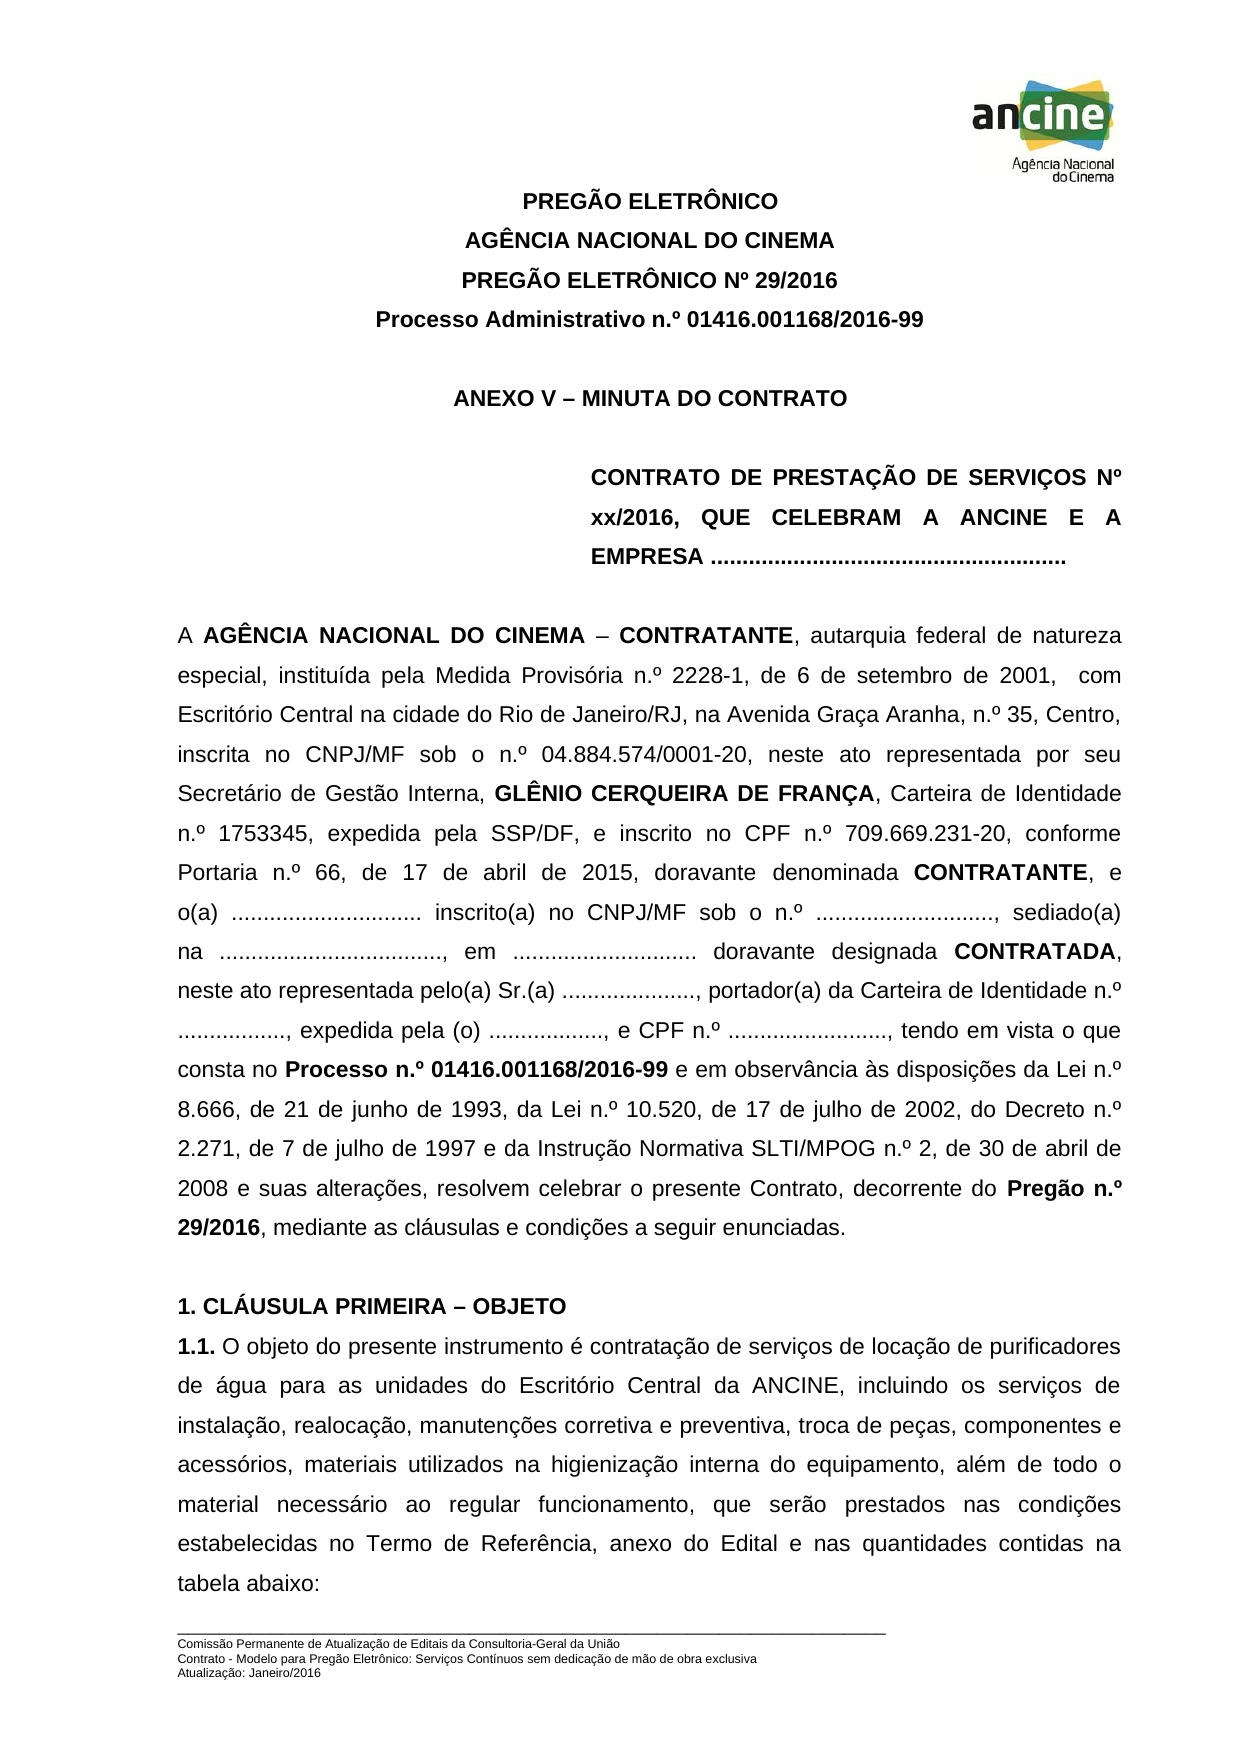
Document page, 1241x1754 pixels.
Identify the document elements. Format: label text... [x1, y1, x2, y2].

text AGÊNCIA NACIONAL DO CINEMA [177, 227, 1122, 254]
text CLÁUSULA PRIMEIRA – OBJETO [177, 1293, 1122, 1320]
text PREGÃO ELETRÔNICO Nº 29/2016 [177, 267, 1122, 293]
text ANEXO V – MINUTA DO CONTRATO [177, 385, 1124, 412]
list O objeto do presente instrumento é contratação de serviços de locação de purificadores de água para as unidades do Escritório Central da ANCINE, incluindo os serviços de instalação, realocação, manutenções corretiva e preventiva, troca de peças, componentes e acessórios, materiais utilizados na higienização interna do equipamento, além de todo o material necessário ao regular funcionamento, que serão prestados nas condições estabelecidas no Termo de Referência, anexo do Edital e nas quantidades contidas na tabela abaixo: [177, 1333, 1122, 1596]
text CONTRATO DE PRESTAÇÃO DE SERVIÇOS Nº xx/2016, QUE CELEBRAM A ANCINE E A EMPRESA ........................................................ [591, 464, 1122, 569]
text PREGÃO ELETRÔNICO [177, 188, 1124, 214]
text A AGÊNCIA NACIONAL DO CINEMA – CONTRATANTE, autarquia federal de natureza especial, instituída pela Medida Provisória n.º 2228-1, de 6 de setembro de 2001, com Escritório Central na cidade do Rio de Janeiro/RJ, na Avenida Graça Aranha, n.º 35, Centro, inscrita no CNPJ/MF sob o n.º 04.884.574/0001-20, neste ato representada por seu Secretário de Gestão Interna, GLÊNIO CERQUEIRA DE FRANÇA, Carteira de Identidade n.º 1753345, expedida pela SSP/DF, e inscrito no CPF n.º 709.669.231-20, conforme Portaria n.º 66, de 17 de abril de 2015, doravante denominada CONTRATANTE, e o(a) .............................. inscrito(a) no CNPJ/MF sob o n.º ............................, sediado(a) na ..................................., em ............................. doravante designada CONTRATADA, neste ato representada pelo(a) Sr.(a) ....................., portador(a) da Carteira de Identidade n.º ................., expedida pela (o) .................., e CPF n.º ........................., tendo em vista o que consta no Processo n.º 01416.001168/2016-99 e em observância às disposições da Lei n.º 8.666, de 21 de junho de 1993, da Lei n.º 10.520, de 17 de julho de 2002, do Decreto n.º 2.271, de 7 de julho de 1997 e da Instrução Normativa SLTI/MPOG n.º 2, de 30 de abril de 2008 e suas alterações, resolvem celebrar o presente Contrato, decorrente do Pregão n.º 29/2016, mediante as cláusulas e condições a seguir enunciadas. [177, 622, 1122, 1241]
picture [967, 73, 1123, 188]
text Processo Administrativo n.º 01416.001168/2016-99 [177, 306, 1122, 333]
